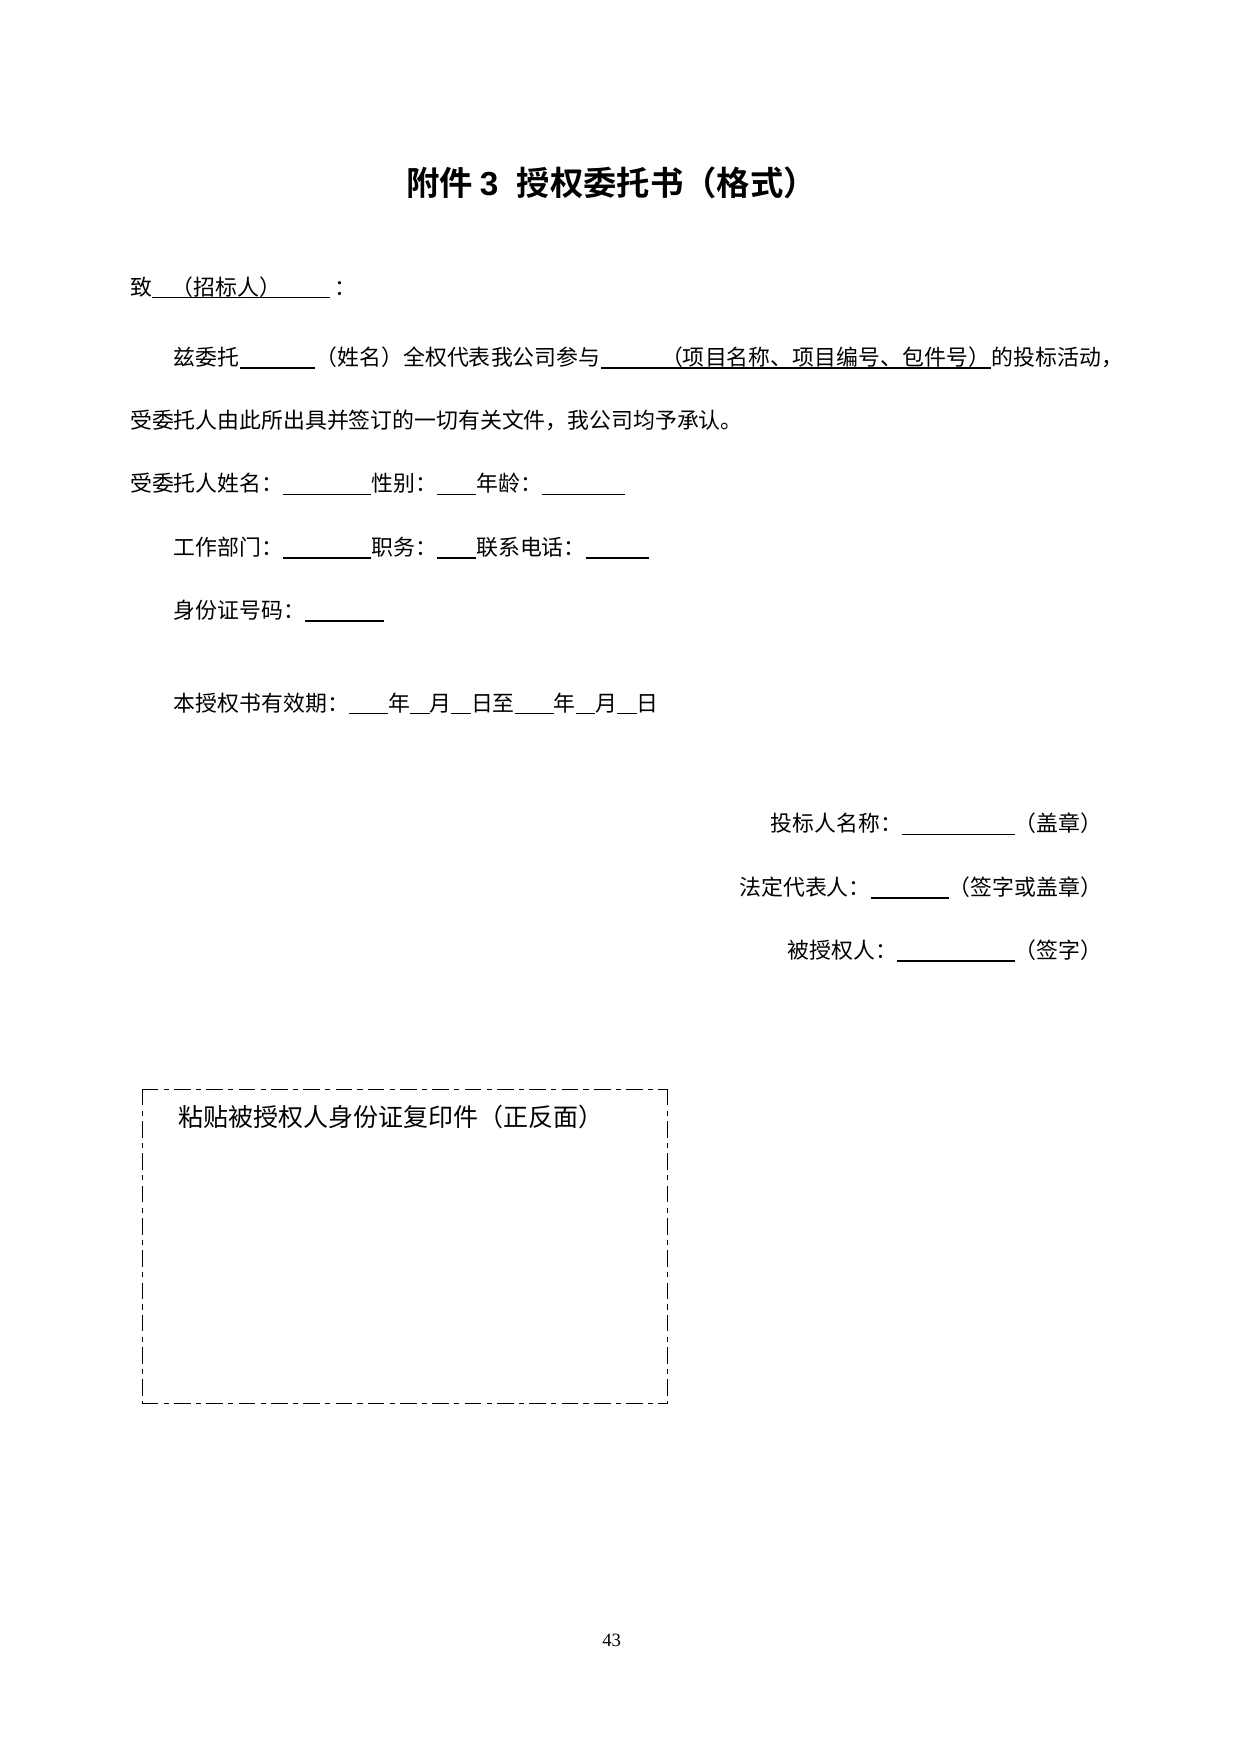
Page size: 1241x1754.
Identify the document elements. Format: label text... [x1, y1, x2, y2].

text 被授权人： （签字） [130, 933, 1102, 965]
table_header 粘贴被授权人身份证复印件（正反面） [142, 1089, 667, 1403]
text 身份证号码： [174, 593, 1102, 625]
text 法定代表人： （签字或盖章） [130, 870, 1102, 901]
text 致 （招标人） ： [130, 269, 1093, 301]
text 工作部门： 职务： 联系电话： [174, 530, 1102, 561]
text 投标人名称： （盖章） [130, 806, 1102, 838]
subtitle 附件3 授权委托书（格式） [130, 157, 1093, 205]
text 本授权书有效期： 年 月 日至 年 月 日 [130, 686, 1093, 717]
text 兹委托 （姓名）全权代表我公司参与 （项目名称、项目编号、包件号）的投标活动，受委托人由此所出具并签订的一切有关文件，我公司均予承认。 受委托人姓名： 性别： 年龄： [130, 340, 1102, 498]
